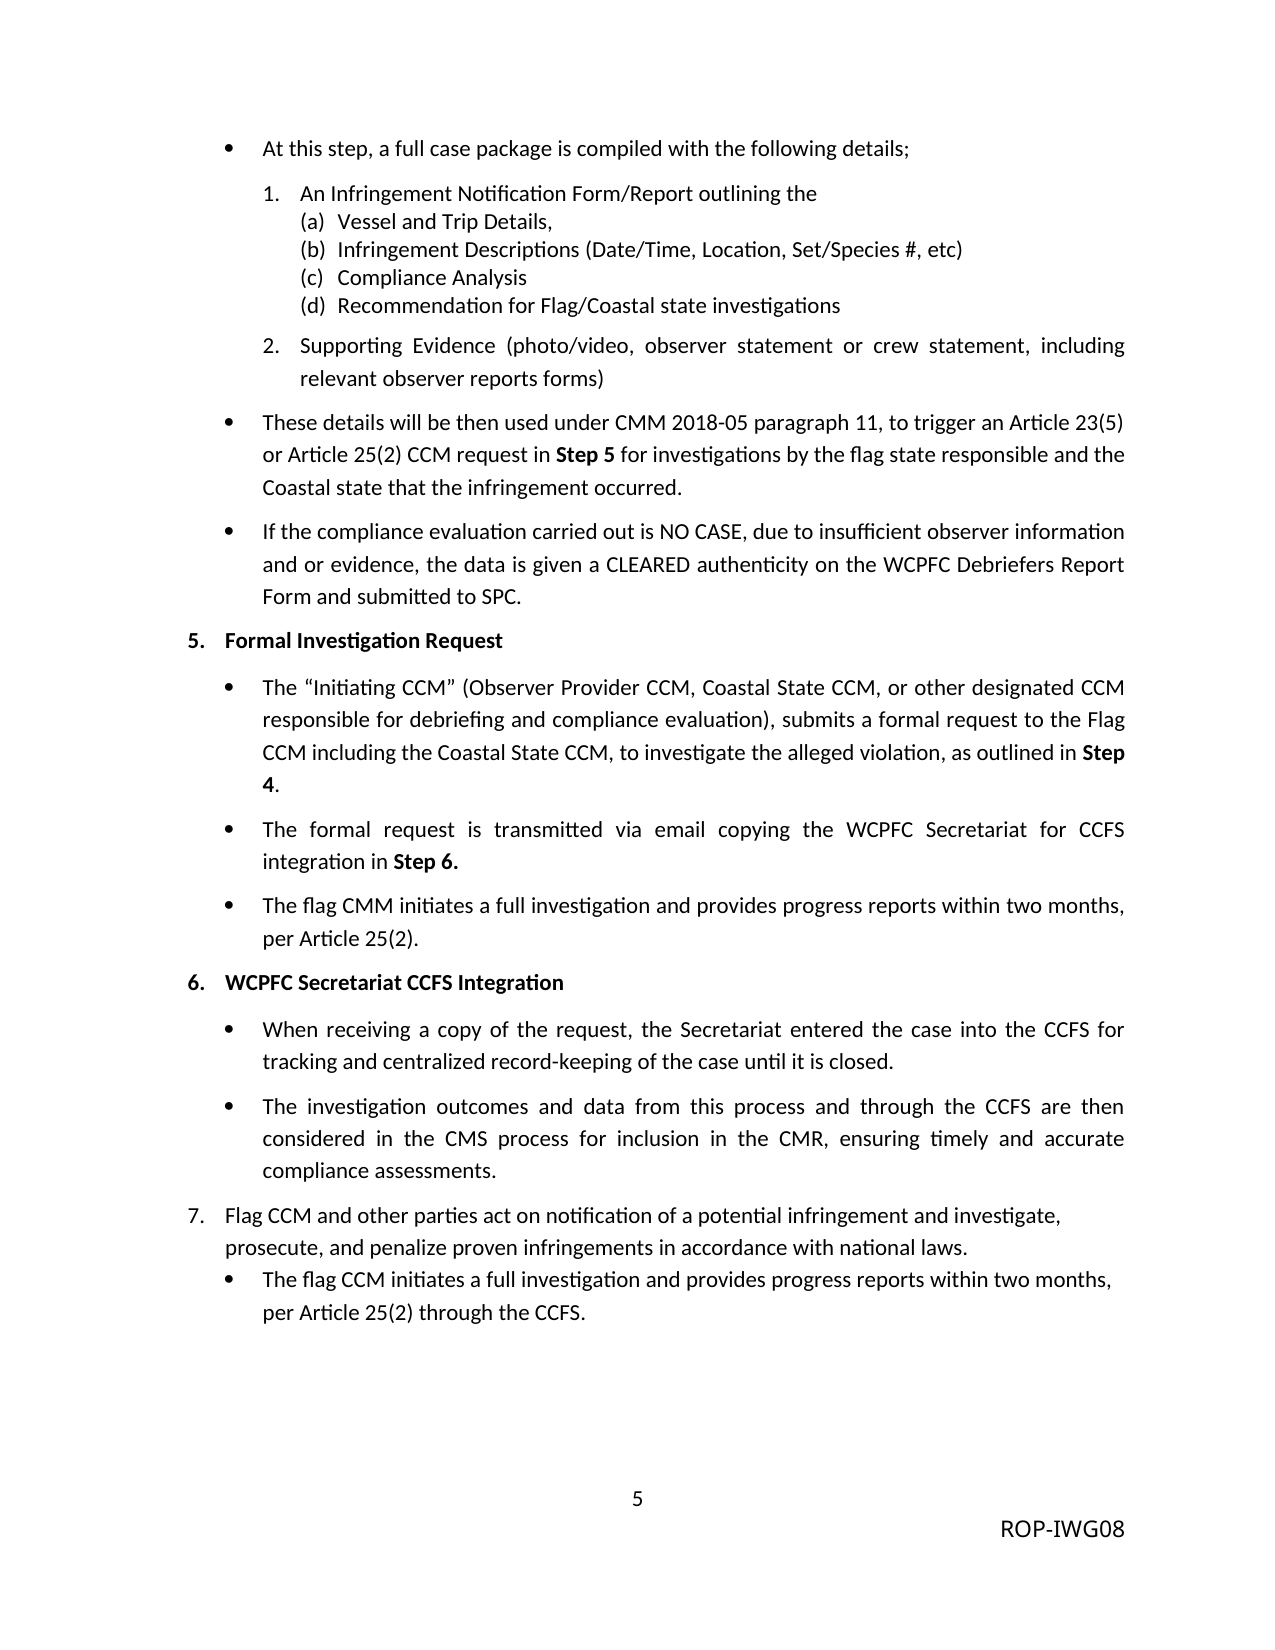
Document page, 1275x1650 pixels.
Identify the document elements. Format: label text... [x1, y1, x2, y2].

list WCPFC Secretariat CCFS Integration [187, 968, 1125, 996]
list These details will be then used under CMM 2018-05 paragraph 11, to trigger an Article 23(5) or Article 25(2) CCM request in Step 5 for investigations by the flag state responsible and the Coastal state that the infringement occurred. [225, 408, 1125, 501]
list The investigation outcomes and data from this process and through the CCFS are then considered in the CMS process for inclusion in the CMR, ensuring timely and accurate compliance assessments. [225, 1092, 1125, 1184]
list Vessel and Trip Details, [300, 207, 1125, 235]
list Flag CCM and other parties act on notification of a potential infringement and investigate, prosecute, and penalize proven infringements in accordance with national laws. [187, 1201, 1125, 1261]
list The formal request is transmitted via email copying the WCPFC Secretariat for CCFS integration in Step 6. [225, 815, 1125, 875]
list Infringement Descriptions (Date/Time, Location, Set/Species #, etc) [300, 235, 1125, 263]
list When receiving a copy of the request, the Secretariat entered the case into the CCFS for tracking and centralized record-keeping of the case until it is closed. [225, 1015, 1125, 1076]
list If the compliance evaluation carried out is NO CASE, due to insufficient observer information and or evidence, the data is given a CLEARED authenticity on the WCPFC Debriefers Report Form and submitted to SPC. [225, 517, 1125, 610]
list An Infringement Notification Form/Report outlining the [262, 179, 1125, 207]
list The “Initiating CCM” (Observer Provider CCM, Coastal State CCM, or other designated CCM responsible for debriefing and compliance evaluation), submits a formal request to the Flag CCM including the Coastal State CCM, to investigate the alleged violation, as outlined in Step 4. [225, 673, 1125, 798]
list Formal Investigation Request [187, 627, 1125, 654]
list The flag CCM initiates a full investigation and provides progress reports within two months, per Article 25(2) through the CCFS. [225, 1266, 1125, 1326]
list Compliance Analysis [300, 263, 1125, 291]
list At this step, a full case package is compiled with the following details; [225, 134, 1125, 162]
list The flag CMM initiates a full investigation and provides progress reports within two months, per Article 25(2). [225, 892, 1125, 952]
list Recommendation for Flag/Coastal state investigations [300, 291, 1125, 319]
list Supporting Evidence (photo/video, observer statement or crew statement, including relevant observer reports forms) [262, 332, 1125, 392]
